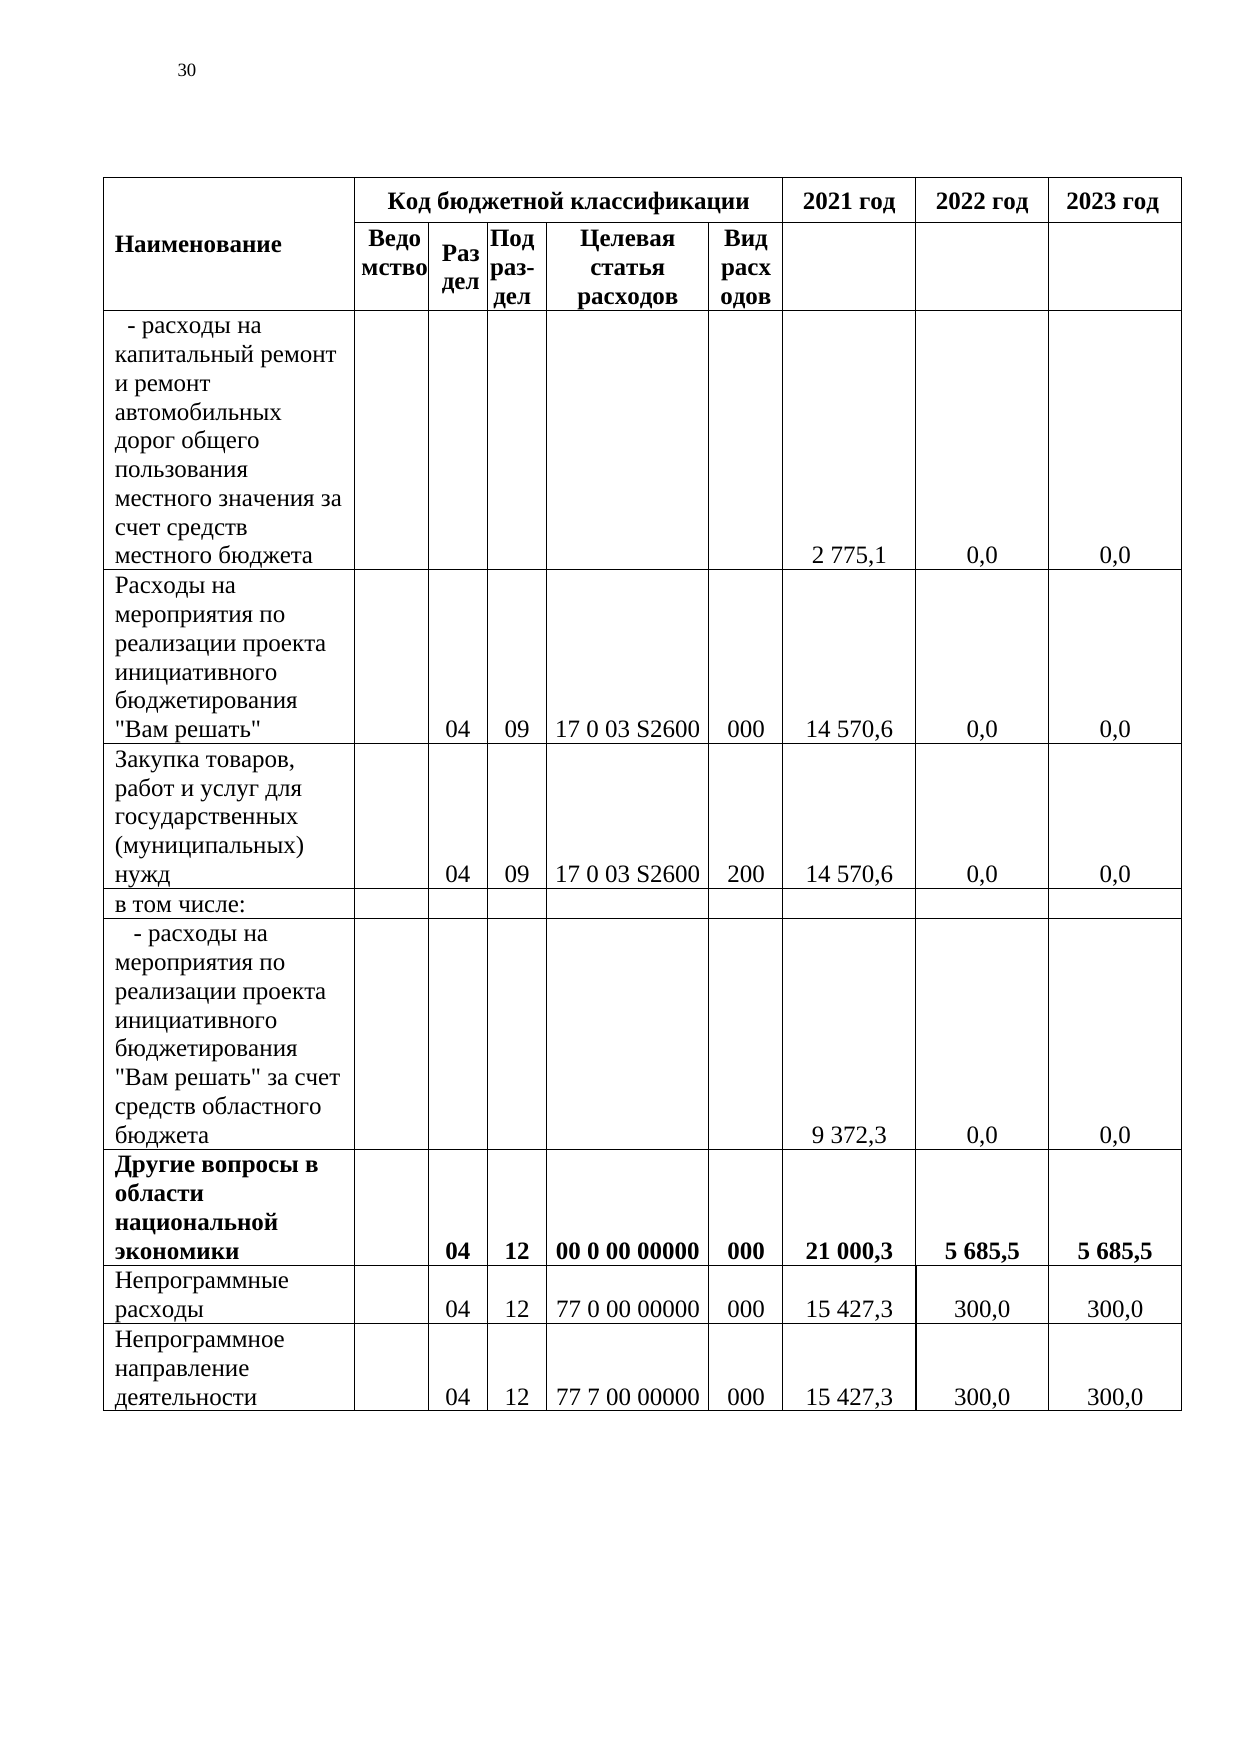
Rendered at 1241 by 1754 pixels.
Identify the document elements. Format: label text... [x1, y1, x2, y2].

table_cell - расходы на капитальный ремонт и ремонт автомобильных дорог общего пользования местного значения за счет средств местного бюджета [104, 311, 354, 569]
table_cell 04 [429, 1266, 487, 1323]
table_cell 0,0 [916, 570, 1048, 743]
table_cell [429, 919, 487, 1148]
table_cell 00 0 00 00000 [547, 1150, 708, 1264]
table_cell [709, 311, 782, 569]
table_cell [355, 889, 428, 917]
table_cell 0,0 [1049, 570, 1181, 743]
table_cell 5 685,5 [916, 1150, 1048, 1264]
table_cell [355, 1324, 428, 1410]
table_cell Вид расходов [709, 223, 782, 309]
table_cell 0,0 [1049, 311, 1181, 569]
table_cell [547, 311, 708, 569]
table_cell 0,0 [916, 311, 1048, 569]
table_cell 300,0 [917, 1266, 1048, 1323]
table_cell Непрограммные расходы [104, 1266, 354, 1323]
table_cell 0,0 [916, 919, 1048, 1148]
table_cell 000 [709, 1324, 782, 1410]
table_header Код бюджетной классификации [355, 178, 782, 222]
table_header 2023 год [1049, 178, 1181, 222]
table_cell 09 [488, 570, 546, 743]
table_cell 15 427,3 [783, 1266, 915, 1323]
table_cell [355, 1266, 428, 1323]
table_cell 9 372,3 [783, 919, 915, 1148]
table_cell 12 [488, 1150, 546, 1264]
table_cell 000 [709, 1266, 782, 1323]
table_cell 12 [488, 1324, 546, 1410]
table_cell 0,0 [1049, 744, 1181, 888]
table_cell [916, 889, 1048, 917]
table_cell 2 775,1 [783, 311, 915, 569]
table_cell 14 570,6 [783, 570, 915, 743]
table_cell 300,0 [917, 1324, 1048, 1410]
table_cell [355, 919, 428, 1148]
table_cell [783, 889, 915, 917]
table_cell Раз дел [429, 223, 487, 309]
table_cell [783, 223, 915, 309]
table_cell Целевая статья расходов [547, 223, 708, 309]
table_cell [1049, 223, 1181, 309]
table_cell [1049, 889, 1181, 917]
table_cell 000 [709, 1150, 782, 1264]
table_cell 77 0 00 00000 [547, 1266, 708, 1323]
table_cell 0,0 [1049, 919, 1181, 1148]
table_cell 300,0 [1049, 1324, 1181, 1410]
table_cell 17 0 03 S2600 [547, 744, 708, 888]
table_cell 04 [429, 570, 487, 743]
table_cell 0,0 [916, 744, 1048, 888]
table_cell [547, 919, 708, 1148]
table_cell [709, 889, 782, 917]
table_cell Непрограммное направление деятельности [104, 1324, 354, 1410]
table_cell 300,0 [1049, 1266, 1181, 1323]
table_cell 04 [429, 1324, 487, 1410]
table_cell 14 570,6 [783, 744, 915, 888]
table_cell 09 [488, 744, 546, 888]
table_header 2022 год [916, 178, 1048, 222]
table_cell 17 0 03 S2600 [547, 570, 708, 743]
table_cell [547, 889, 708, 917]
table_cell 200 [709, 744, 782, 888]
table_cell Закупка товаров, работ и услуг для государственных (муниципальных) нужд [104, 744, 354, 888]
table_cell 21 000,3 [783, 1150, 915, 1264]
table_cell 15 427,3 [783, 1324, 915, 1410]
table_cell [355, 1150, 428, 1264]
table_cell [916, 223, 1048, 309]
table_cell 000 [709, 570, 782, 743]
table_cell [488, 919, 546, 1148]
table_cell [709, 919, 782, 1148]
table_cell [355, 311, 428, 569]
table_cell 04 [429, 744, 487, 888]
table_cell [488, 311, 546, 569]
table_cell [355, 744, 428, 888]
table_cell 5 685,5 [1049, 1150, 1181, 1264]
table_cell 04 [429, 1150, 487, 1264]
table_cell - расходы на мероприятия по реализации проекта инициативного бюджетирования "Вам решать" за счет средств областного бюджета [104, 919, 354, 1148]
table_cell [355, 570, 428, 743]
table_cell в том числе: [104, 889, 354, 917]
table_cell Ведо мство [355, 223, 428, 309]
table_header Наименование [104, 178, 354, 309]
table_cell Другие вопросы в области национальной экономики [104, 1150, 354, 1264]
table_cell Подраз-дел [488, 223, 546, 309]
table_cell 12 [488, 1266, 546, 1323]
table_cell [429, 311, 487, 569]
table_cell 77 7 00 00000 [547, 1324, 708, 1410]
table_header 2021 год [783, 178, 915, 222]
table_cell Расходы на мероприятия по реализации проекта инициативного бюджетирования "Вам решать" [104, 570, 354, 743]
table_cell [429, 889, 487, 917]
table_cell [488, 889, 546, 917]
